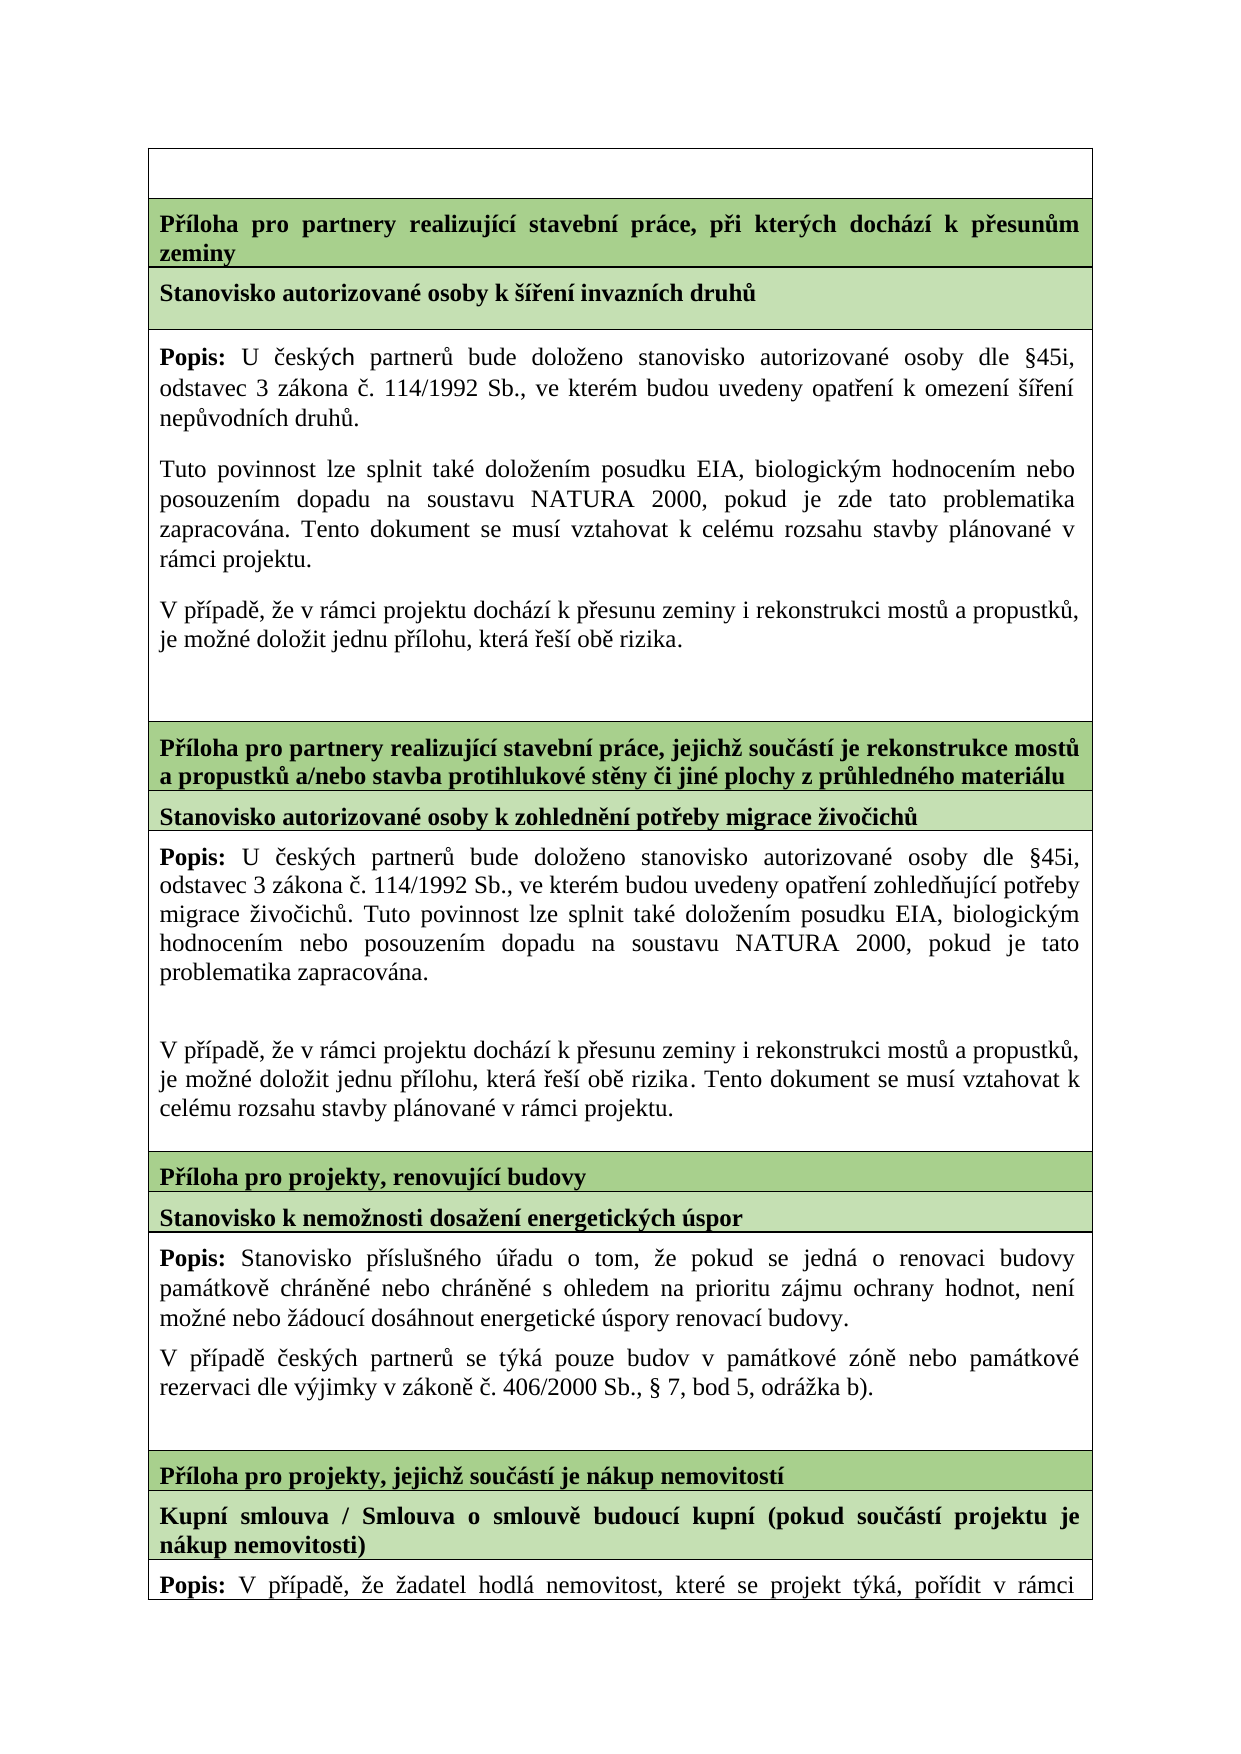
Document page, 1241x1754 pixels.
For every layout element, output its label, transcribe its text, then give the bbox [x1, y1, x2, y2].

table_cell Příloha pro projekty, renovující budovy [149, 1152, 1092, 1191]
table_cell Popis: U českých partnerů bude doloženo stanovisko autorizované osoby dle §45i, odstavec 3 zákona č. 114/1992 Sb., ve kterém budou uvedeny opatření zohledňující potřeby migrace živočichů. Tuto povinnost lze splnit také doložením posudku EIA, biologickým hodnocením nebo posouzením dopadu na soustavu NATURA 2000, pokud je tato problematika zapracována. V případě, že v rámci projektu dochází k přesunu zeminy i rekonstrukci mostů a propustků, je možné doložit jednu přílohu, která řeší obě rizika. Tento dokument se musí vztahovat k celému rozsahu stavby plánované v rámci projektu. [149, 831, 1092, 1151]
table_cell Kupní smlouva / Smlouva o smlouvě budoucí kupní (pokud součástí projektu je nákup nemovitosti) [149, 1491, 1092, 1559]
table_cell Stanovisko k nemožnosti dosažení energetických úspor [149, 1192, 1092, 1231]
table_cell Popis: Stanovisko příslušného úřadu o tom, že pokud se jedná o renovaci budovy památkově chráněné nebo chráněné s ohledem na prioritu zájmu ochrany hodnot, není možné nebo žádoucí dosáhnout energetické úspory renovací budovy. V případě českých partnerů se týká pouze budov v památkové zóně nebo památkové rezervaci dle výjimky v zákoně č. 406/2000 Sb., § 7, bod 5, odrážka b). [149, 1233, 1092, 1450]
table_cell Příloha pro partnery realizující stavební práce, jejichž součástí je rekonstrukce mostů a propustků a/nebo stavba protihlukové stěny či jiné plochy z průhledného materiálu [149, 722, 1092, 790]
table_cell Stanovisko autorizované osoby k šíření invazních druhů [149, 268, 1092, 329]
table_cell Příloha pro partnery realizující stavební práce, při kterých dochází k přesunům zeminy [149, 199, 1092, 266]
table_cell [149, 149, 1092, 197]
table_cell Popis: U českých partnerů bude doloženo stanovisko autorizované osoby dle §45i, odstavec 3 zákona č. 114/1992 Sb., ve kterém budou uvedeny opatření k omezení šíření nepůvodních druhů. Tuto povinnost lze splnit také doložením posudku EIA, biologickým hodnocením nebo posouzením dopadu na soustavu NATURA 2000, pokud je zde tato problematika zapracována. Tento dokument se musí vztahovat k celému rozsahu stavby plánované v rámci projektu. V případě, že v rámci projektu dochází k přesunu zeminy i rekonstrukci mostů a propustků, je možné doložit jednu přílohu, která řeší obě rizika. [149, 330, 1092, 721]
table_cell Příloha pro projekty, jejichž součástí je nákup nemovitostí [149, 1451, 1092, 1490]
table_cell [149, 1560, 1092, 1599]
table_cell Stanovisko autorizované osoby k zohlednění potřeby migrace živočichů [149, 791, 1092, 830]
